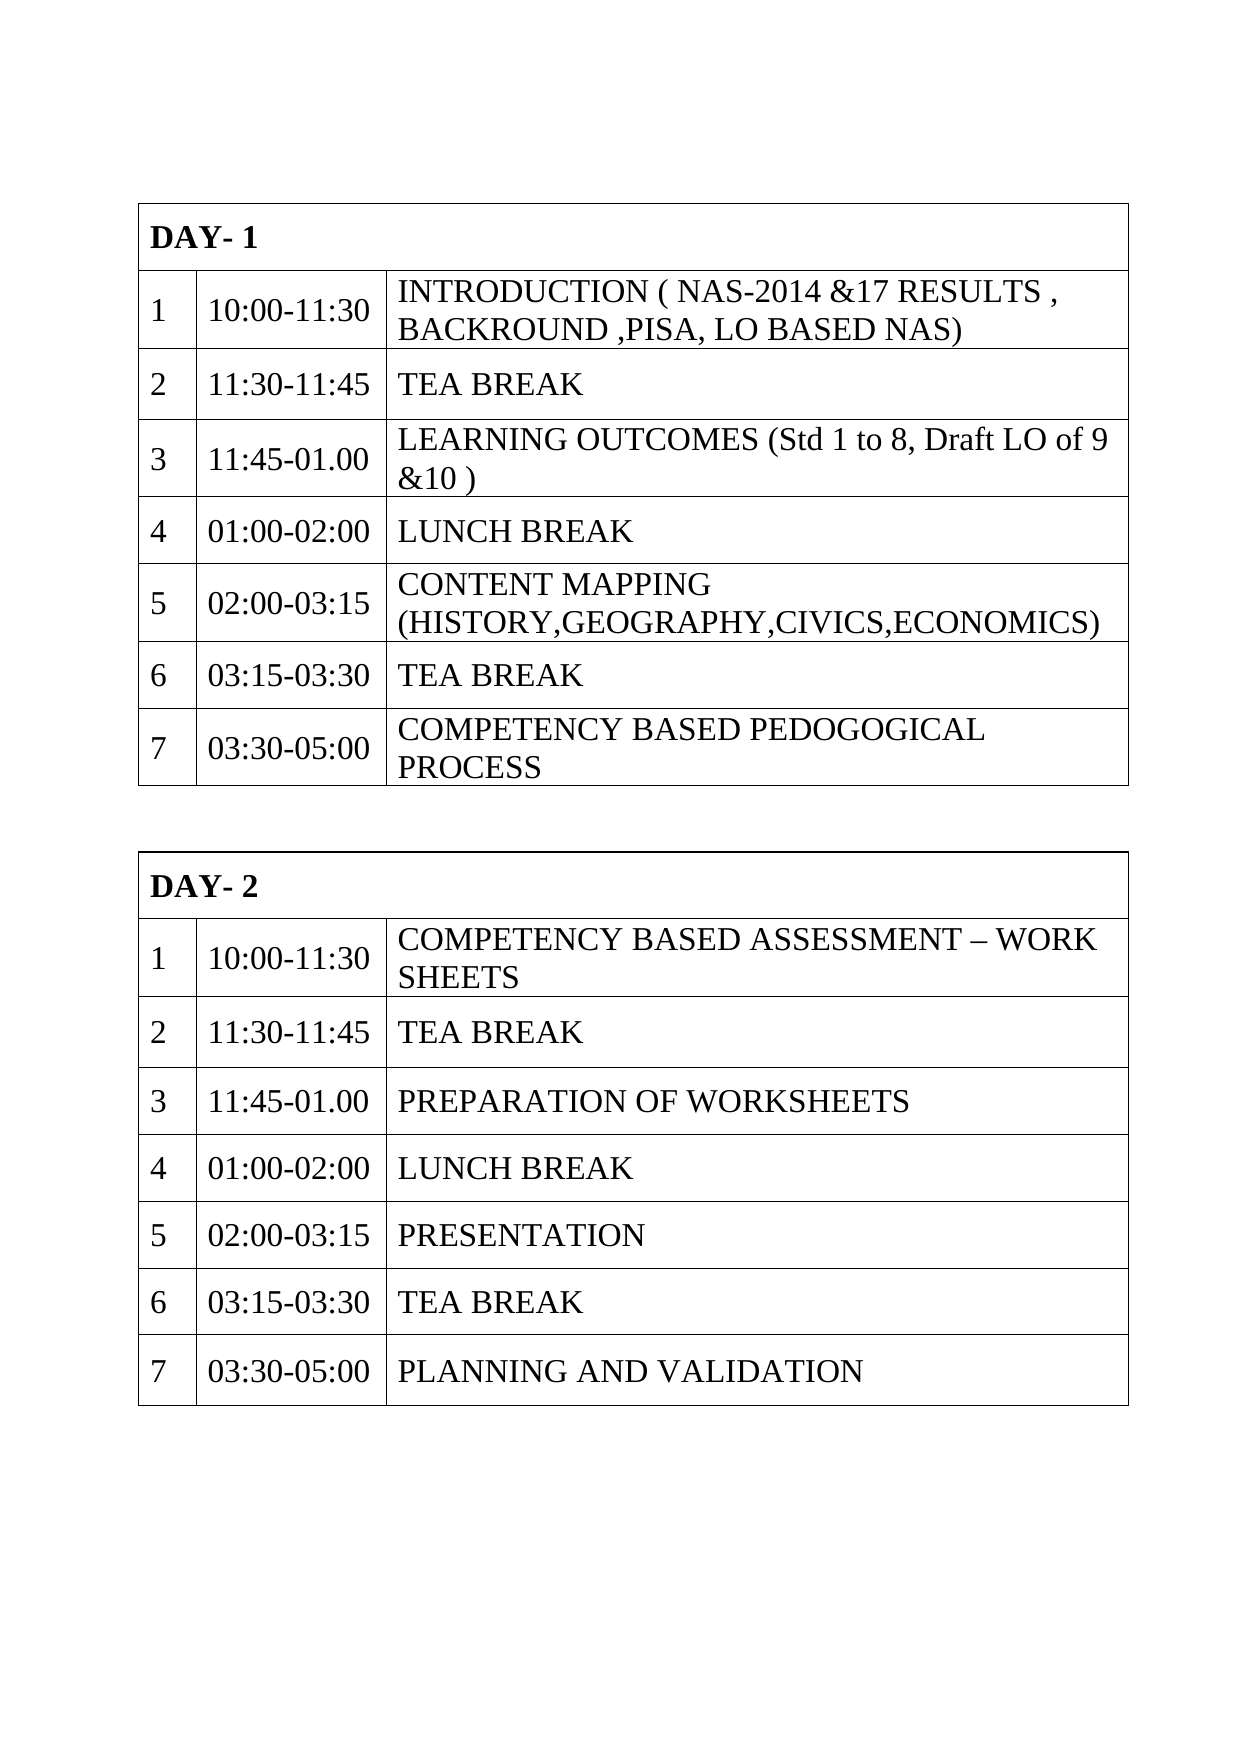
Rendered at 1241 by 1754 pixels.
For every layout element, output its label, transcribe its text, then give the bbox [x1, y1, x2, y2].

table_cell 03:30-05:00 [197, 709, 386, 785]
table_cell 1 [139, 271, 196, 348]
table_cell INTRODUCTION ( NAS-2014 &17 RESULTS , BACKROUND ,PISA, LO BASED NAS) [387, 271, 1128, 348]
table_cell 2 [139, 349, 196, 418]
table_cell 11:45-01.00 [197, 420, 386, 496]
table_cell 4 [139, 1135, 196, 1201]
table_cell 11:30-11:45 [197, 349, 386, 418]
table_cell 7 [139, 709, 196, 785]
table_cell 5 [139, 1202, 196, 1267]
table_cell 10:00-11:30 [197, 919, 386, 996]
table_cell 1 [139, 919, 196, 996]
table_cell LUNCH BREAK [387, 1135, 1128, 1201]
table_cell 3 [139, 420, 196, 496]
table_cell 11:30-11:45 [197, 997, 386, 1067]
table_cell LUNCH BREAK [387, 497, 1128, 563]
table_cell 10:00-11:30 [197, 271, 386, 348]
table_cell 01:00-02:00 [197, 497, 386, 563]
table_cell 2 [139, 997, 196, 1067]
table_cell TEA BREAK [387, 349, 1128, 418]
table_cell COMPETENCY BASED ASSESSMENT – WORK SHEETS [387, 919, 1128, 996]
table_cell PLANNING AND VALIDATION [387, 1335, 1128, 1405]
table_cell TEA BREAK [387, 997, 1128, 1067]
table_header DAY- 2 [139, 853, 1128, 918]
table_cell LEARNING OUTCOMES (Std 1 to 8, Draft LO of 9 &10 ) [387, 420, 1128, 496]
table_cell PREPARATION OF WORKSHEETS [387, 1068, 1128, 1134]
table_header DAY- 1 [139, 204, 1128, 270]
table_cell 02:00-03:15 [197, 1202, 386, 1267]
table_cell 03:15-03:30 [197, 1269, 386, 1334]
table_cell 3 [139, 1068, 196, 1134]
table_cell 11:45-01.00 [197, 1068, 386, 1134]
table_cell 03:15-03:30 [197, 642, 386, 708]
table_cell CONTENT MAPPING (HISTORY,GEOGRAPHY,CIVICS,ECONOMICS) [387, 564, 1128, 641]
table_cell 7 [139, 1335, 196, 1405]
table_cell 4 [139, 497, 196, 563]
table_cell 5 [139, 564, 196, 641]
table_cell PRESENTATION [387, 1202, 1128, 1267]
table_cell TEA BREAK [387, 1269, 1128, 1334]
table_cell 6 [139, 1269, 196, 1334]
table_cell 6 [139, 642, 196, 708]
table_cell 02:00-03:15 [197, 564, 386, 641]
table_cell 01:00-02:00 [197, 1135, 386, 1201]
table_cell COMPETENCY BASED PEDOGOGICAL PROCESS [387, 709, 1128, 785]
table_cell 03:30-05:00 [197, 1335, 386, 1405]
table_cell TEA BREAK [387, 642, 1128, 708]
